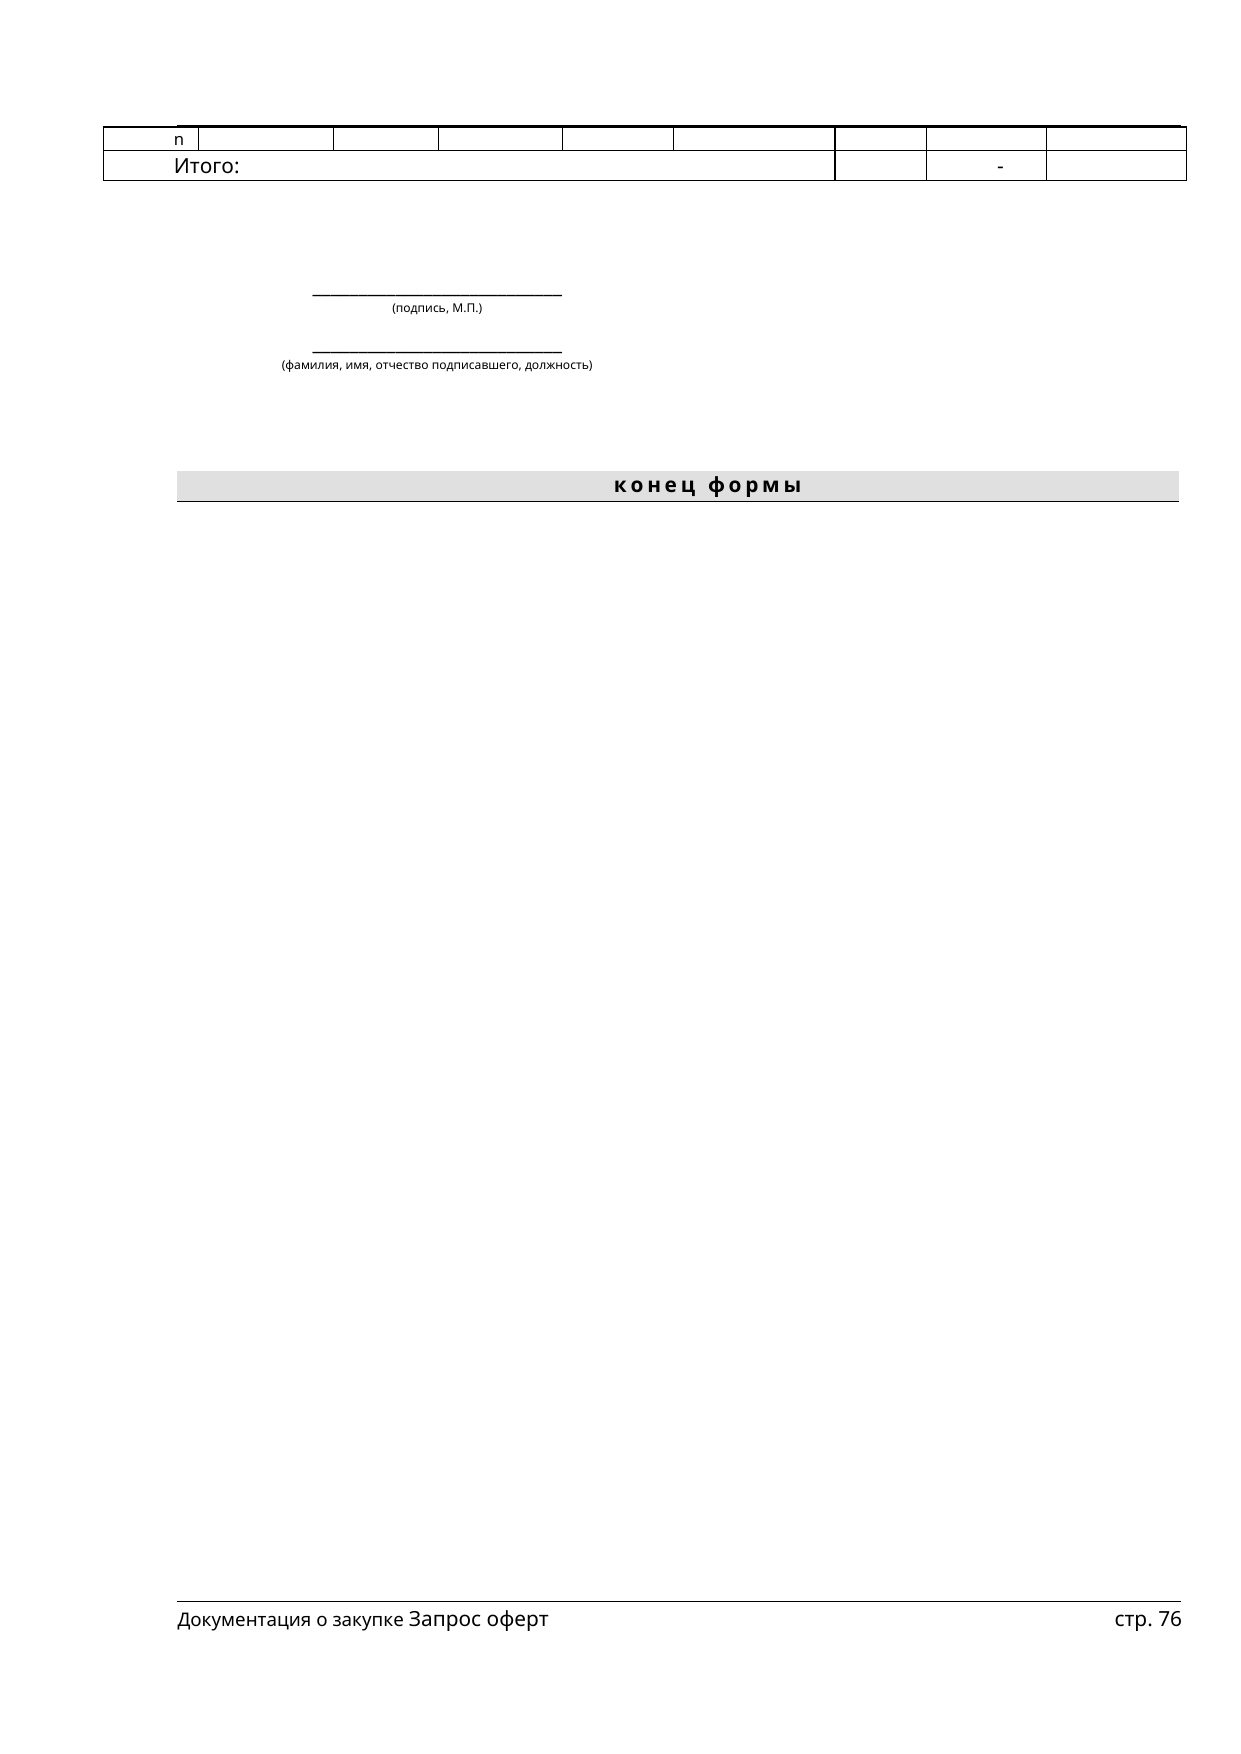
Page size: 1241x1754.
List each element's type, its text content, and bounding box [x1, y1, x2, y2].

text ___________________________ [177, 272, 638, 300]
table_cell Итого: [104, 151, 834, 179]
table_cell - [927, 151, 1046, 179]
table_cell [836, 128, 926, 150]
table_cell [1047, 151, 1186, 179]
table_cell [439, 128, 562, 150]
text (фамилия, имя, отчество подписавшего, должность) [177, 357, 638, 385]
table_cell [199, 128, 333, 150]
table_cell [674, 128, 834, 150]
text (подпись, М.П.) [177, 300, 638, 328]
table_cell n [104, 128, 198, 150]
table_cell [334, 128, 438, 150]
text ___________________________ [177, 328, 638, 357]
table_cell [563, 128, 673, 150]
table_cell [1047, 128, 1186, 150]
table_cell [836, 151, 926, 179]
text конец формы [177, 471, 1179, 501]
table_cell [927, 128, 1046, 150]
